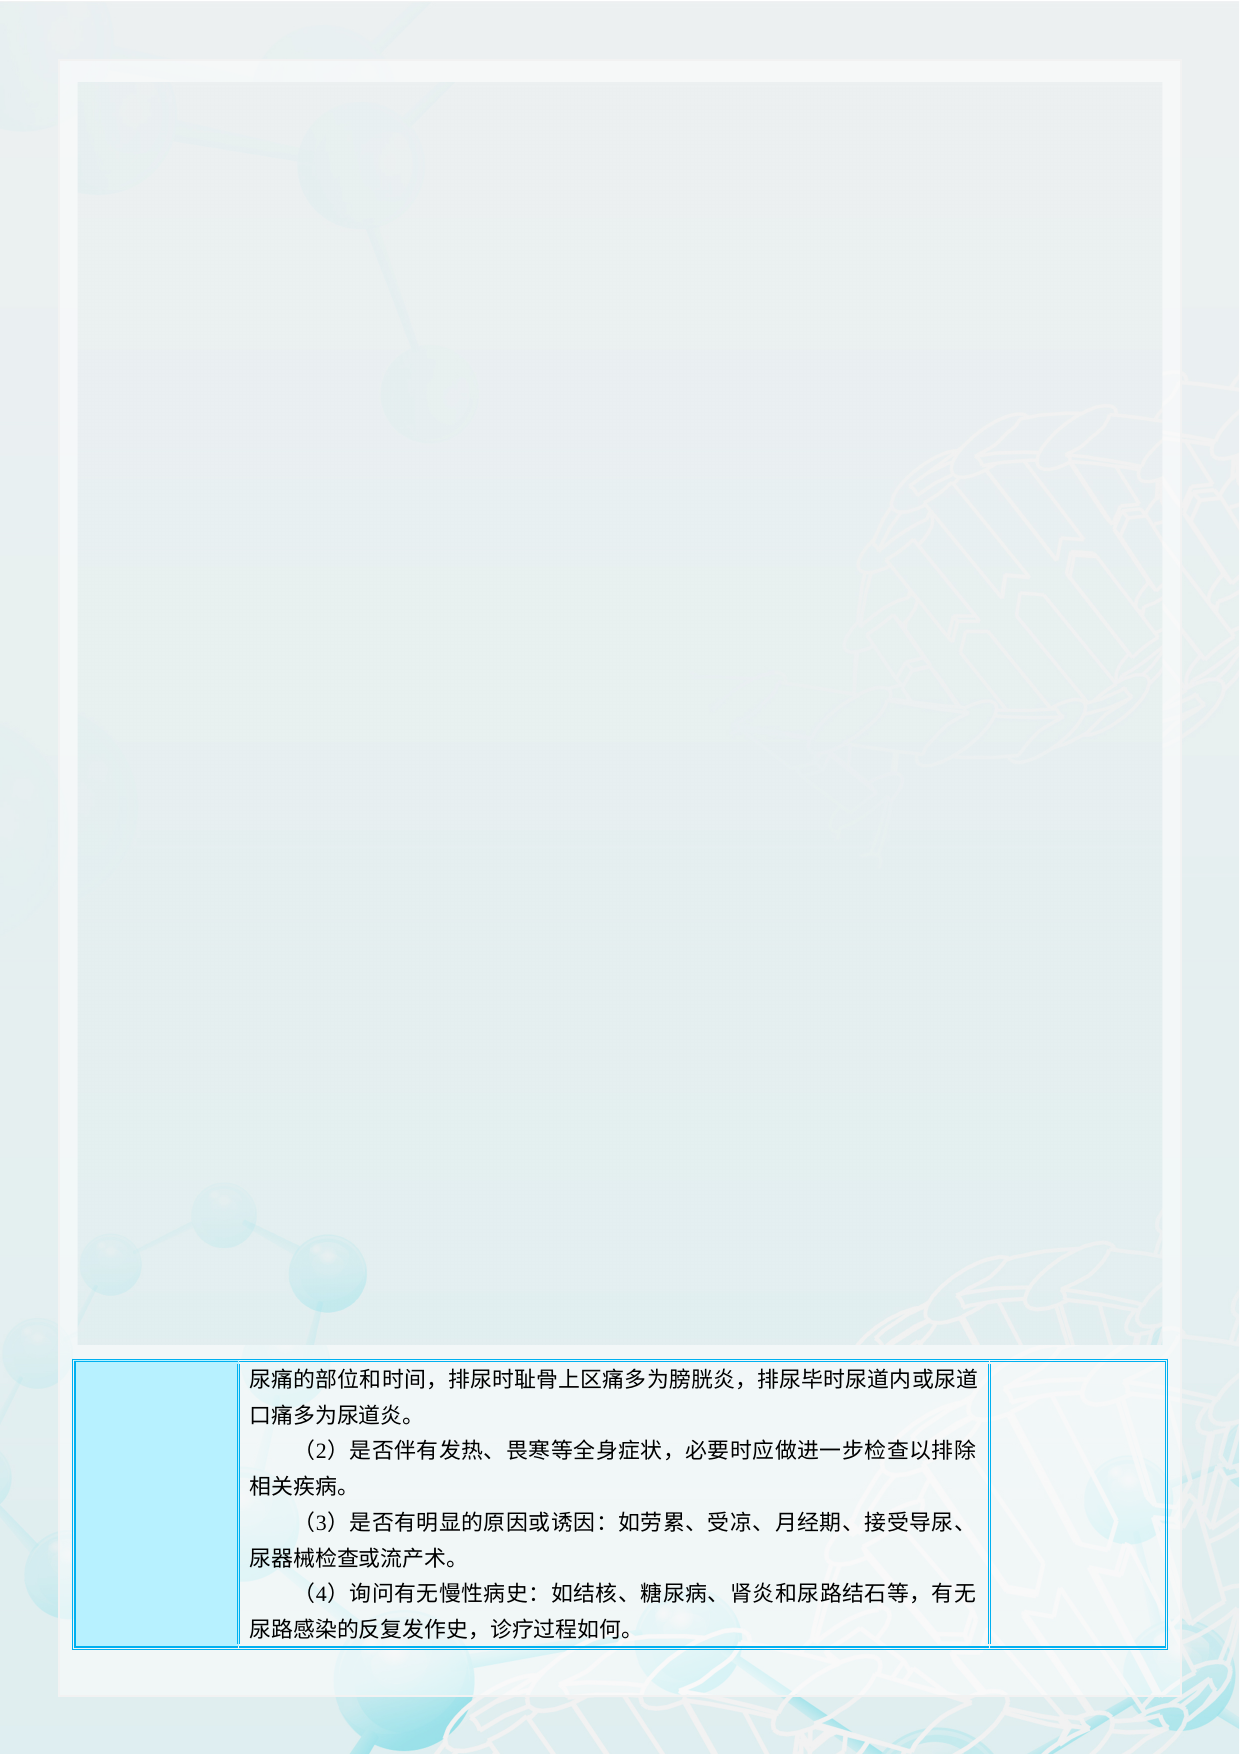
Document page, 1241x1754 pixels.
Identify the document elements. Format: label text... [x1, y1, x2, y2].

table_cell 通过教师讲解，了解常见症状的基本理论知识。 [990, 1362, 1165, 1646]
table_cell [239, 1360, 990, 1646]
table_cell 知识讲解 （40min） [76, 1360, 239, 1646]
picture [0, 1, 1240, 1754]
